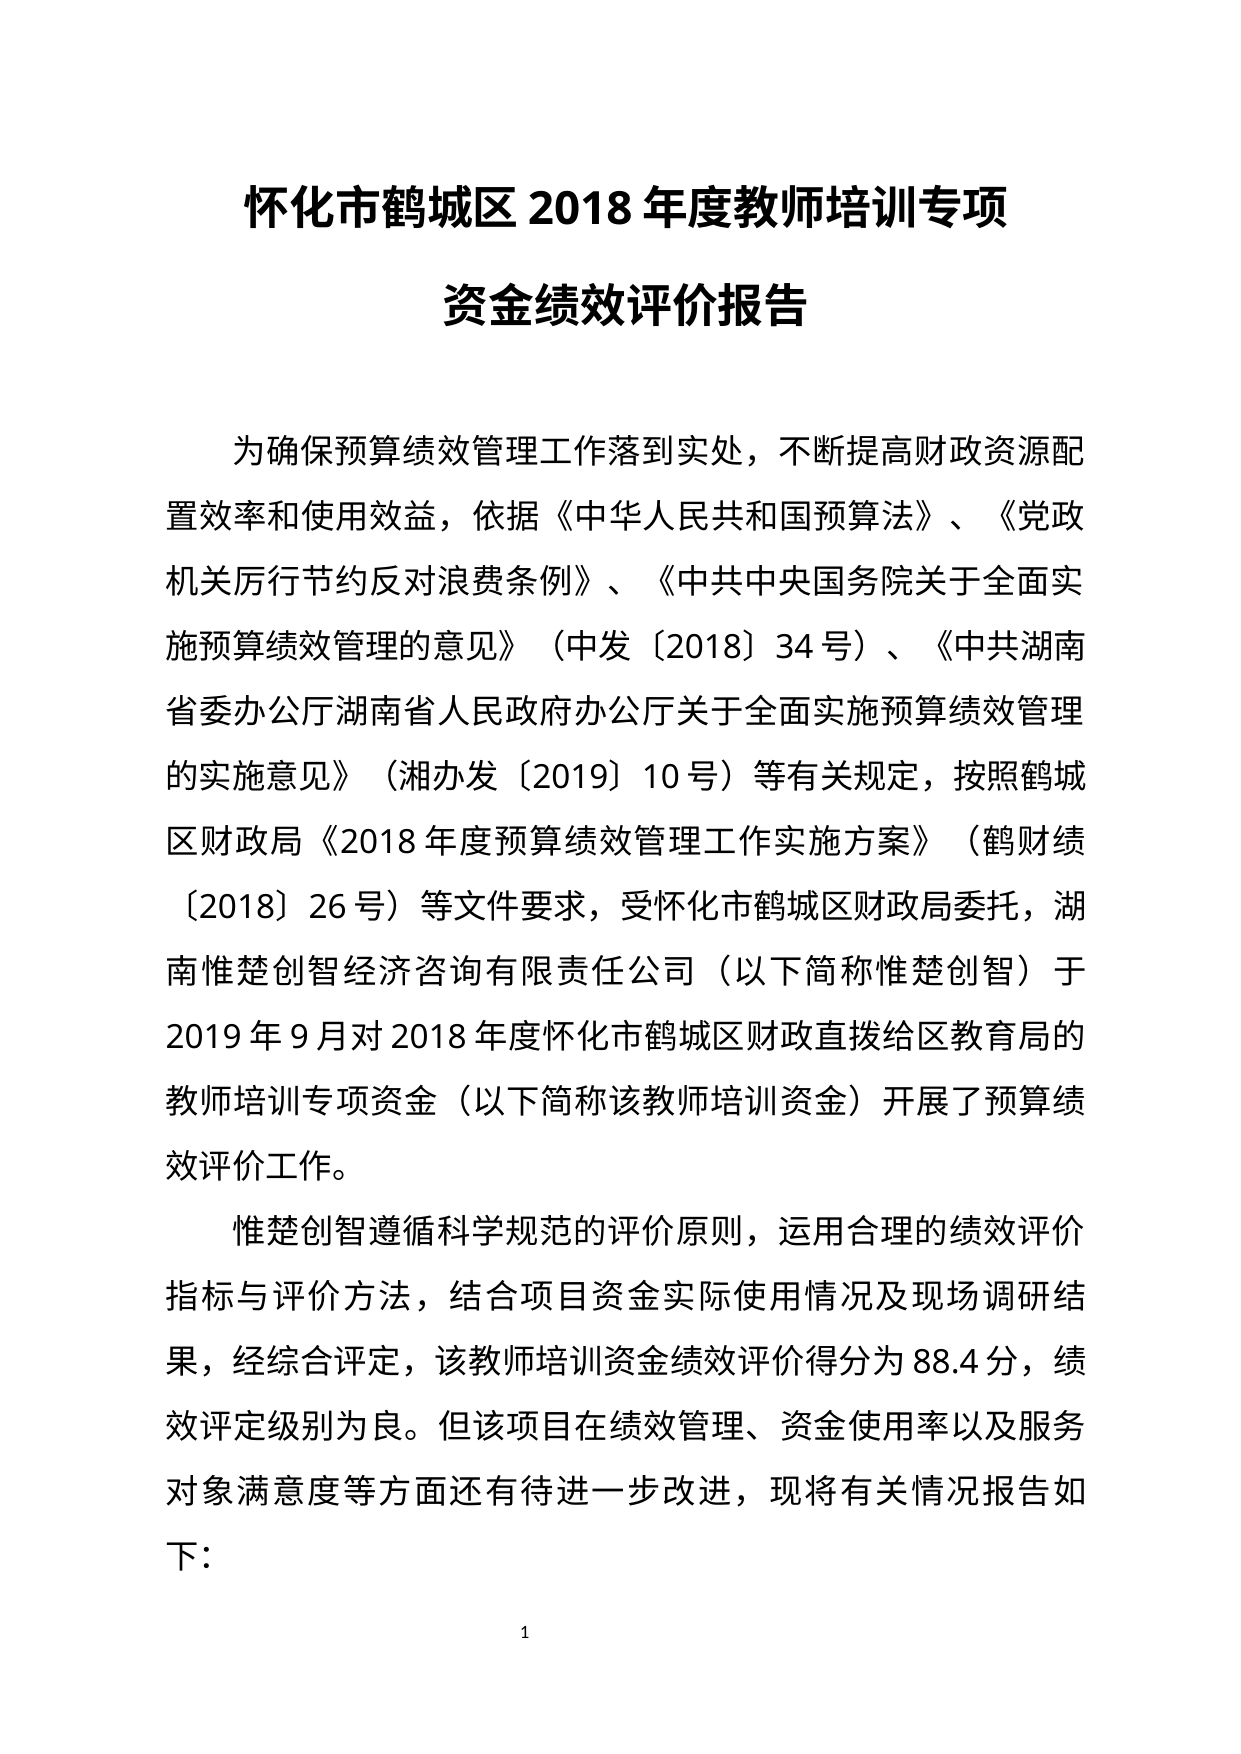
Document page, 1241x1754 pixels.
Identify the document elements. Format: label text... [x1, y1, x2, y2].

text 惟楚创智遵循科学规范的评价原则，运用合理的绩效评价指标与评价方法，结合项目资金实际使用情况及现场调研结果，经综合评定，该教师培训资金绩效评价得分为88.4分，绩效评定级别为良。但该项目在绩效管理、资金使用率以及服务对象满意度等方面还有待进一步改进，现将有关情况报告如下： [165, 1196, 1087, 1586]
text 为确保预算绩效管理工作落到实处，不断提高财政资源配置效率和使用效益，依据《中华人民共和国预算法》、《党政机关厉行节约反对浪费条例》、《中共中央国务院关于全面实施预算绩效管理的意见》（中发〔2018〕34号）、《中共湖南省委办公厅湖南省人民政府办公厅关于全面实施预算绩效管理的实施意见》（湘办发〔2019〕10号）等有关规定，按照鹤城区财政局《2018年度预算绩效管理工作实施方案》（鹤财绩〔2018〕26号）等文件要求，受怀化市鹤城区财政局委托，湖南惟楚创智经济咨询有限责任公司（以下简称惟楚创智）于2019年9月对2018年度怀化市鹤城区财政直拨给区教育局的教师培训专项资金（以下简称该教师培训资金）开展了预算绩效评价工作。 [165, 416, 1087, 1196]
text 资金绩效评价报告 [165, 254, 1087, 351]
text 怀化市鹤城区2018年度教师培训专项 [165, 156, 1087, 254]
